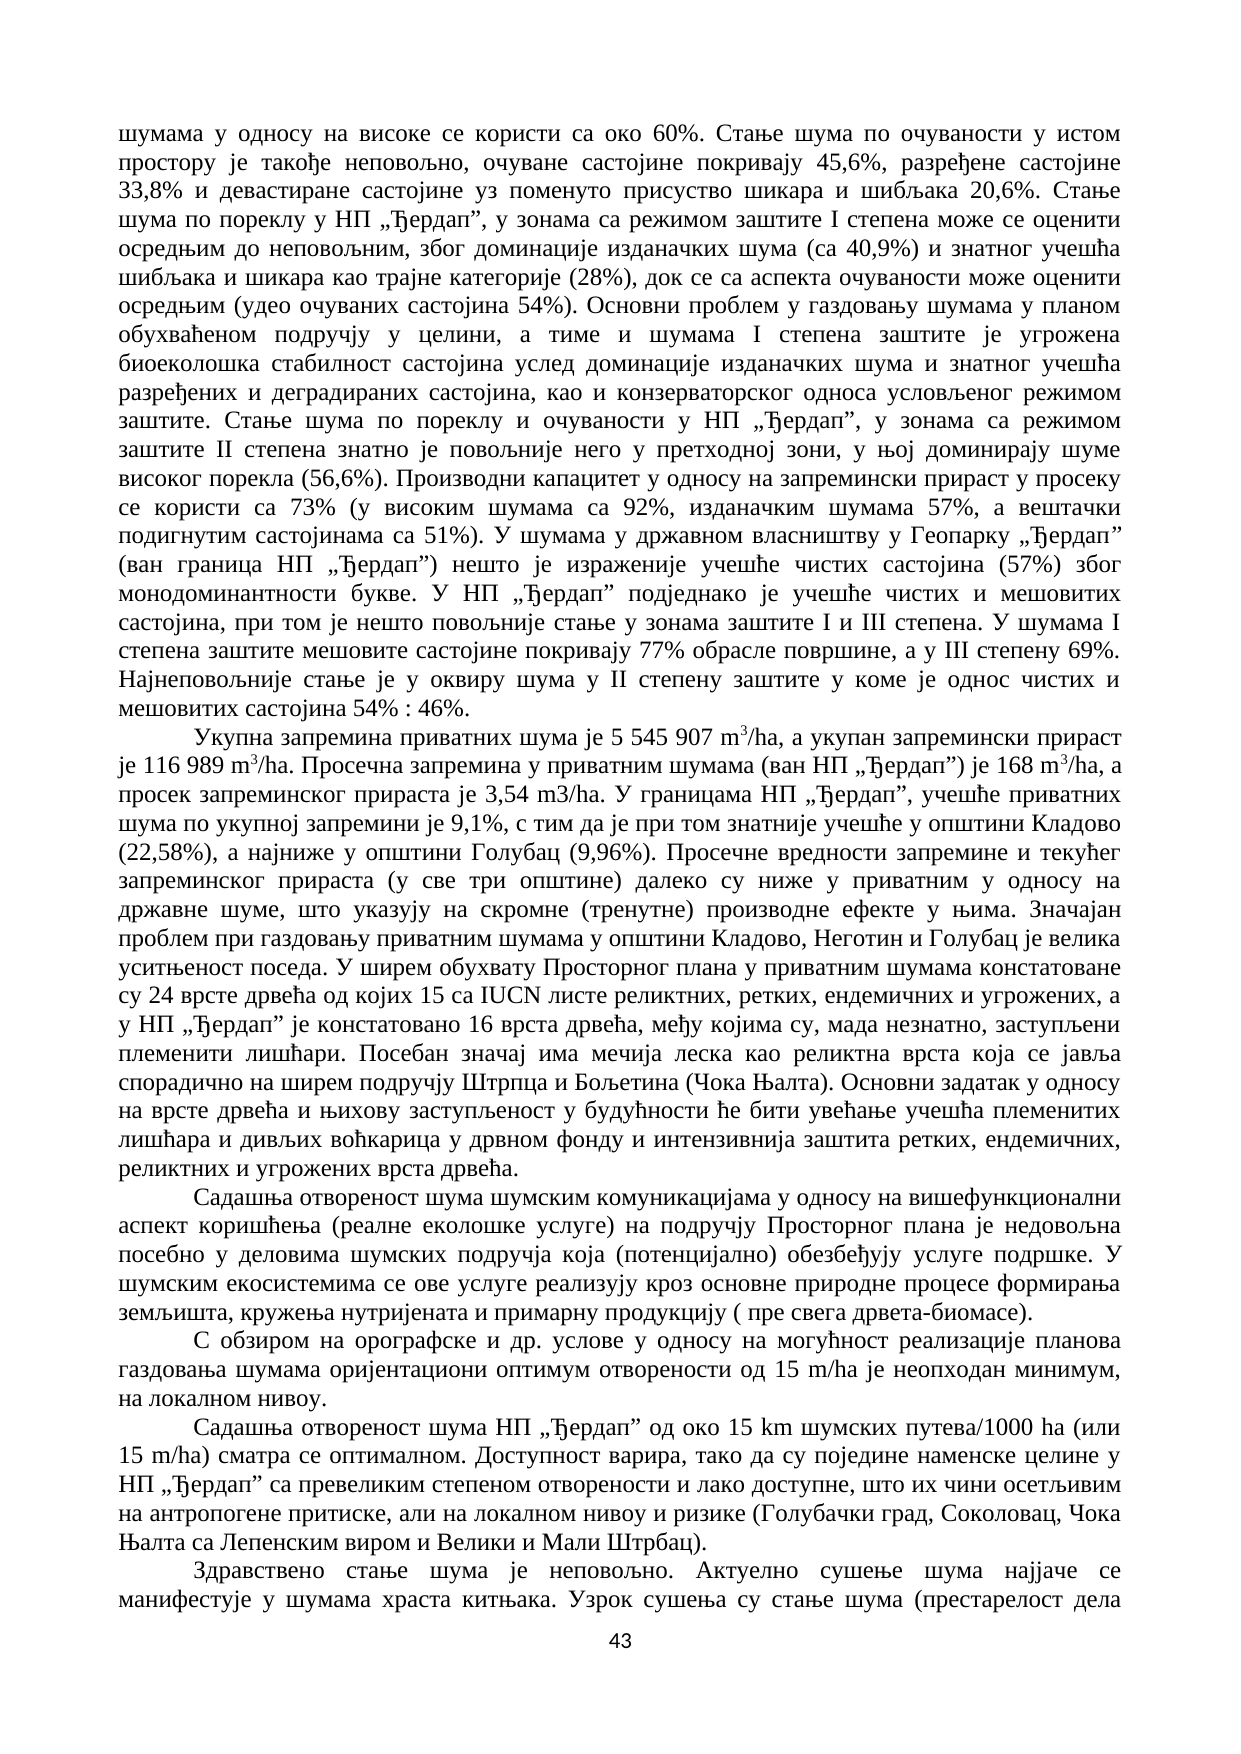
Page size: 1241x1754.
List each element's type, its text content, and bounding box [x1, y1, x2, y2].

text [118, 118, 1122, 722]
text С обзиром на орографске и др. услове у односу на могућност реализације планова газдовања шумама оријентациони оптимум отворености од 15 m/ha је неопходан минимум, на локалном нивоу. [118, 1326, 1122, 1412]
text Садашња отвореност шума шумским комуникацијама у односу на вишефункционални аспект коришћења (реалне еколошке услуге) на подручју Просторног плана је недовољна посебно у деловима шумских подручја која (потенцијално) обезбеђују услуге подршке. У шумским екосистемима се ове услуге реализују кроз основне природне процесе формирања земљишта, кружења нутријената и примарну продукцију ( пре свега дрвета-биомасе). [118, 1182, 1122, 1326]
text Укупна запремина приватних шума је 5 545 907 m3/ha, а укупан запремински прираст је 116 989 m3/ha. Просечна запремина у приватним шумама (ван НП „Ђердап”) је 168 m3/ha, а просек запреминског прираста је 3,54 m3/ha. У границама НП „Ђердап”, учешће приватних шума по укупној запремини је 9,1%, с тим да је при том знатније учешће у општини Кладово (22,58%), а најниже у општини Голубац (9,96%). Просечне вредности запремине и текућег запреминског прираста (у све три општине) далеко су ниже у приватним у односу на државне шуме, што указују на скромне (тренутне) производне ефекте у њима. Значајан проблем при газдовању приватним шумама у општини Кладово, Неготин и Голубац је велика уситњеност поседа. У ширем обухвату Просторног плана у приватним шумама констатоване су 24 врсте дрвећа од којих 15 са IUCN листе реликтних, ретких, ендемичних и угрожених, а у НП „Ђердап” је констатовано 16 врста дрвећа, међу којима су, мада незнатно, заступљени племенити лишћари. Посебан значај има мечија леска као реликтна врста која се јавља спорадично на ширем подручју Штрпца и Бољетина (Чока Њалта). Основни задатак у односу на врсте дрвећа и њихову заступљеност у будућности ће бити увећање учешћа племенитих лишћара и дивљих воћкарица у дрвном фонду и интензивнија заштита ретких, ендемичних, реликтних и угрожених врста дрвећа. [118, 722, 1122, 1182]
text Садашња отвореност шума НП „Ђердап” од око 15 km шумских путева/1000 ha (или 15 m/ha) сматра се оптималном. Доступност варира, тако да су поједине наменске целине у НП „Ђердап” са превеликим степеном отворености и лако доступне, што их чини осетљивим на антропогене притиске, али на локалном нивоу и ризике (Голубачки град, Соколовац, Чока Њалта са Лепенским виром и Велики и Мали Штрбац). [118, 1412, 1122, 1556]
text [118, 1556, 1122, 1613]
